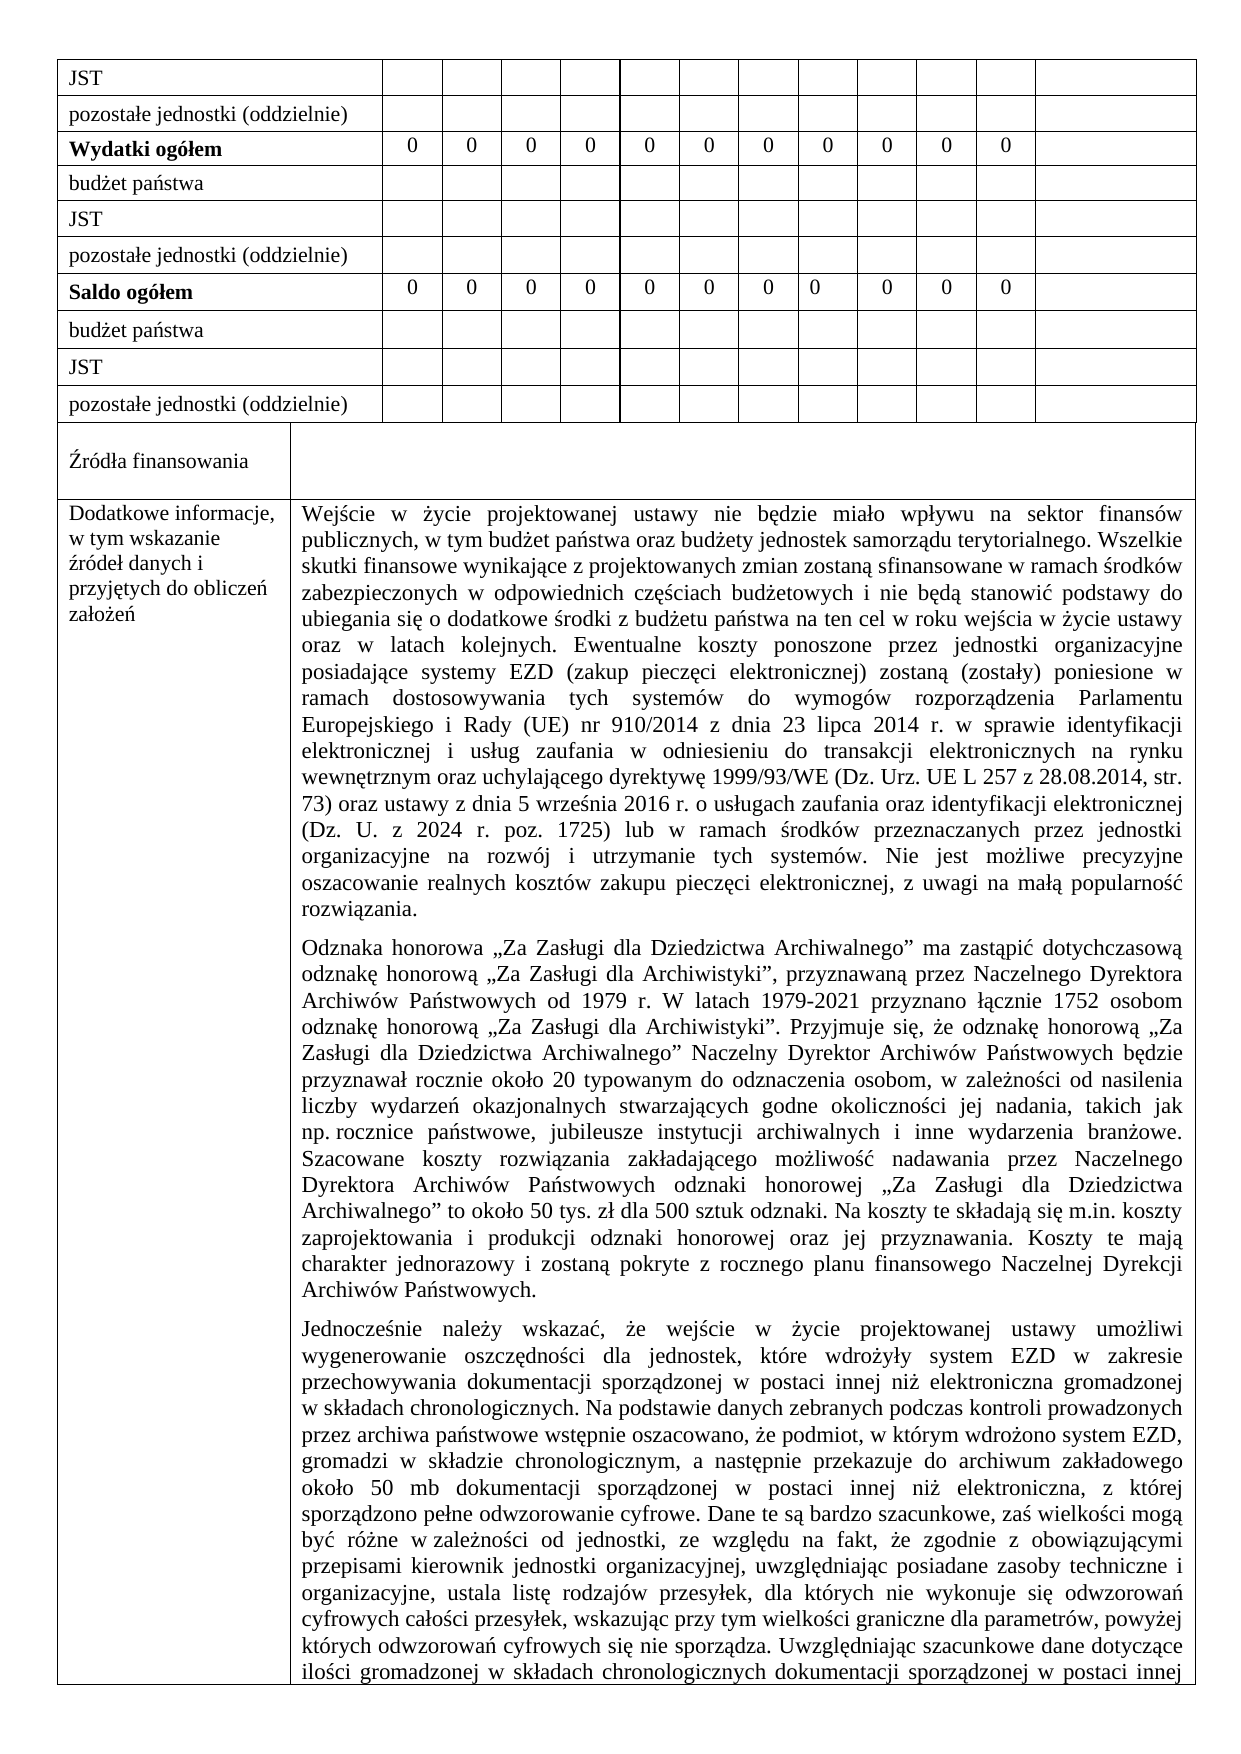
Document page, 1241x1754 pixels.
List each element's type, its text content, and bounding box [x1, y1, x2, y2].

table_cell JST [58, 60, 382, 95]
table_cell [621, 386, 679, 422]
table_cell [621, 96, 679, 131]
table_cell [383, 96, 442, 131]
table_cell [561, 237, 619, 273]
table_cell [502, 60, 560, 95]
table_cell 0 [858, 132, 916, 165]
table_cell [561, 386, 619, 422]
table_cell [1036, 96, 1196, 131]
table_cell JST [58, 201, 382, 236]
table_cell [383, 386, 442, 422]
table_cell [621, 349, 679, 385]
table_cell [858, 166, 916, 199]
table_cell [680, 386, 738, 422]
table_cell [502, 311, 560, 348]
table_cell [1036, 274, 1196, 310]
table_cell [443, 166, 501, 199]
table_cell [561, 96, 619, 131]
table_cell 0 [917, 132, 976, 165]
table_cell 0 [739, 132, 798, 165]
table_cell 0 [443, 274, 501, 310]
table_cell pozostałe jednostki (oddzielnie) [58, 386, 382, 422]
table_cell [977, 311, 1035, 348]
table_cell [977, 60, 1035, 95]
table_cell [858, 349, 916, 385]
table_cell 0 [561, 274, 619, 310]
table_cell budżet państwa [58, 311, 382, 348]
table_cell 0 [799, 274, 857, 310]
table_cell [621, 201, 679, 236]
table_cell [443, 237, 501, 273]
table_cell [977, 386, 1035, 422]
table_cell 0 [739, 274, 798, 310]
table_cell [1036, 386, 1196, 422]
table_cell [977, 166, 1035, 199]
table_cell 0 [502, 132, 560, 165]
table_cell [680, 96, 738, 131]
table_cell [680, 166, 738, 199]
table_cell [799, 349, 857, 385]
table_cell [502, 166, 560, 199]
table_cell [917, 96, 976, 131]
table_cell [917, 201, 976, 236]
table_cell [799, 96, 857, 131]
table_cell 0 [680, 274, 738, 310]
table_cell [917, 60, 976, 95]
table_cell [680, 311, 738, 348]
table_cell [739, 201, 798, 236]
table_cell [917, 311, 976, 348]
table_cell [739, 60, 798, 95]
table_cell [1036, 237, 1196, 273]
table_cell [799, 311, 857, 348]
table_cell 0 [799, 132, 857, 165]
table_cell [917, 237, 976, 273]
table_cell [1036, 166, 1196, 199]
table_cell JST [58, 349, 382, 385]
table_cell [443, 96, 501, 131]
table_cell [383, 311, 442, 348]
table_cell 0 [502, 274, 560, 310]
table_cell [561, 166, 619, 199]
table_cell 0 [917, 274, 976, 310]
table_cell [58, 500, 290, 1684]
table_cell [502, 201, 560, 236]
table_cell [1036, 201, 1196, 236]
table_cell 0 [383, 132, 442, 165]
table_cell [561, 201, 619, 236]
table_cell [502, 349, 560, 385]
table_cell [443, 311, 501, 348]
table_cell [739, 166, 798, 199]
table_cell [858, 386, 916, 422]
table_cell [502, 96, 560, 131]
table_cell [621, 311, 679, 348]
table_cell [502, 237, 560, 273]
table_cell [680, 237, 738, 273]
table_cell [621, 237, 679, 273]
table_cell Saldo ogółem [58, 274, 382, 310]
table_cell [977, 201, 1035, 236]
table_cell [799, 237, 857, 273]
table_cell [621, 166, 679, 199]
table_cell [561, 349, 619, 385]
table_cell [1036, 132, 1196, 165]
table_cell [561, 311, 619, 348]
table_cell 0 [977, 274, 1035, 310]
table_cell [739, 96, 798, 131]
table_cell [1036, 349, 1196, 385]
table_cell [621, 60, 679, 95]
table_cell [680, 201, 738, 236]
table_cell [291, 500, 1195, 1684]
table_cell Źródła finansowania [58, 423, 290, 499]
table_cell [383, 60, 442, 95]
table_cell [799, 201, 857, 236]
table_cell [739, 237, 798, 273]
table_cell [739, 349, 798, 385]
table_cell 0 [977, 132, 1035, 165]
table_cell [739, 386, 798, 422]
table_cell [977, 349, 1035, 385]
table_cell [858, 96, 916, 131]
table_cell 0 [621, 132, 679, 165]
table_cell [443, 60, 501, 95]
table_cell [858, 201, 916, 236]
table_cell pozostałe jednostki (oddzielnie) [58, 237, 382, 273]
table_cell 0 [561, 132, 619, 165]
table_cell budżet państwa [58, 166, 382, 199]
table_cell [917, 349, 976, 385]
table_cell [977, 237, 1035, 273]
table_cell [917, 166, 976, 199]
table_cell [1036, 60, 1196, 95]
table_cell [858, 237, 916, 273]
table_cell pozostałe jednostki (oddzielnie) [58, 96, 382, 131]
table_cell [917, 386, 976, 422]
table_cell 0 [443, 132, 501, 165]
table_cell [291, 423, 1195, 499]
table_cell [443, 201, 501, 236]
table_cell [799, 60, 857, 95]
table_cell [739, 311, 798, 348]
table_cell 0 [383, 274, 442, 310]
table_cell [561, 60, 619, 95]
table_cell [1036, 311, 1196, 348]
table_cell [383, 201, 442, 236]
table_cell [443, 386, 501, 422]
table_cell [680, 60, 738, 95]
table_cell [799, 166, 857, 199]
table_cell [680, 349, 738, 385]
table_cell 0 [858, 274, 916, 310]
table_cell [383, 349, 442, 385]
table_cell [799, 386, 857, 422]
table_cell Wydatki ogółem [58, 132, 382, 165]
table_cell 0 [680, 132, 738, 165]
table_cell [383, 237, 442, 273]
table_cell [977, 96, 1035, 131]
table_cell [502, 386, 560, 422]
table_cell [858, 60, 916, 95]
table_cell [443, 349, 501, 385]
table_cell [858, 311, 916, 348]
table_cell [383, 166, 442, 199]
table_cell 0 [621, 274, 679, 310]
